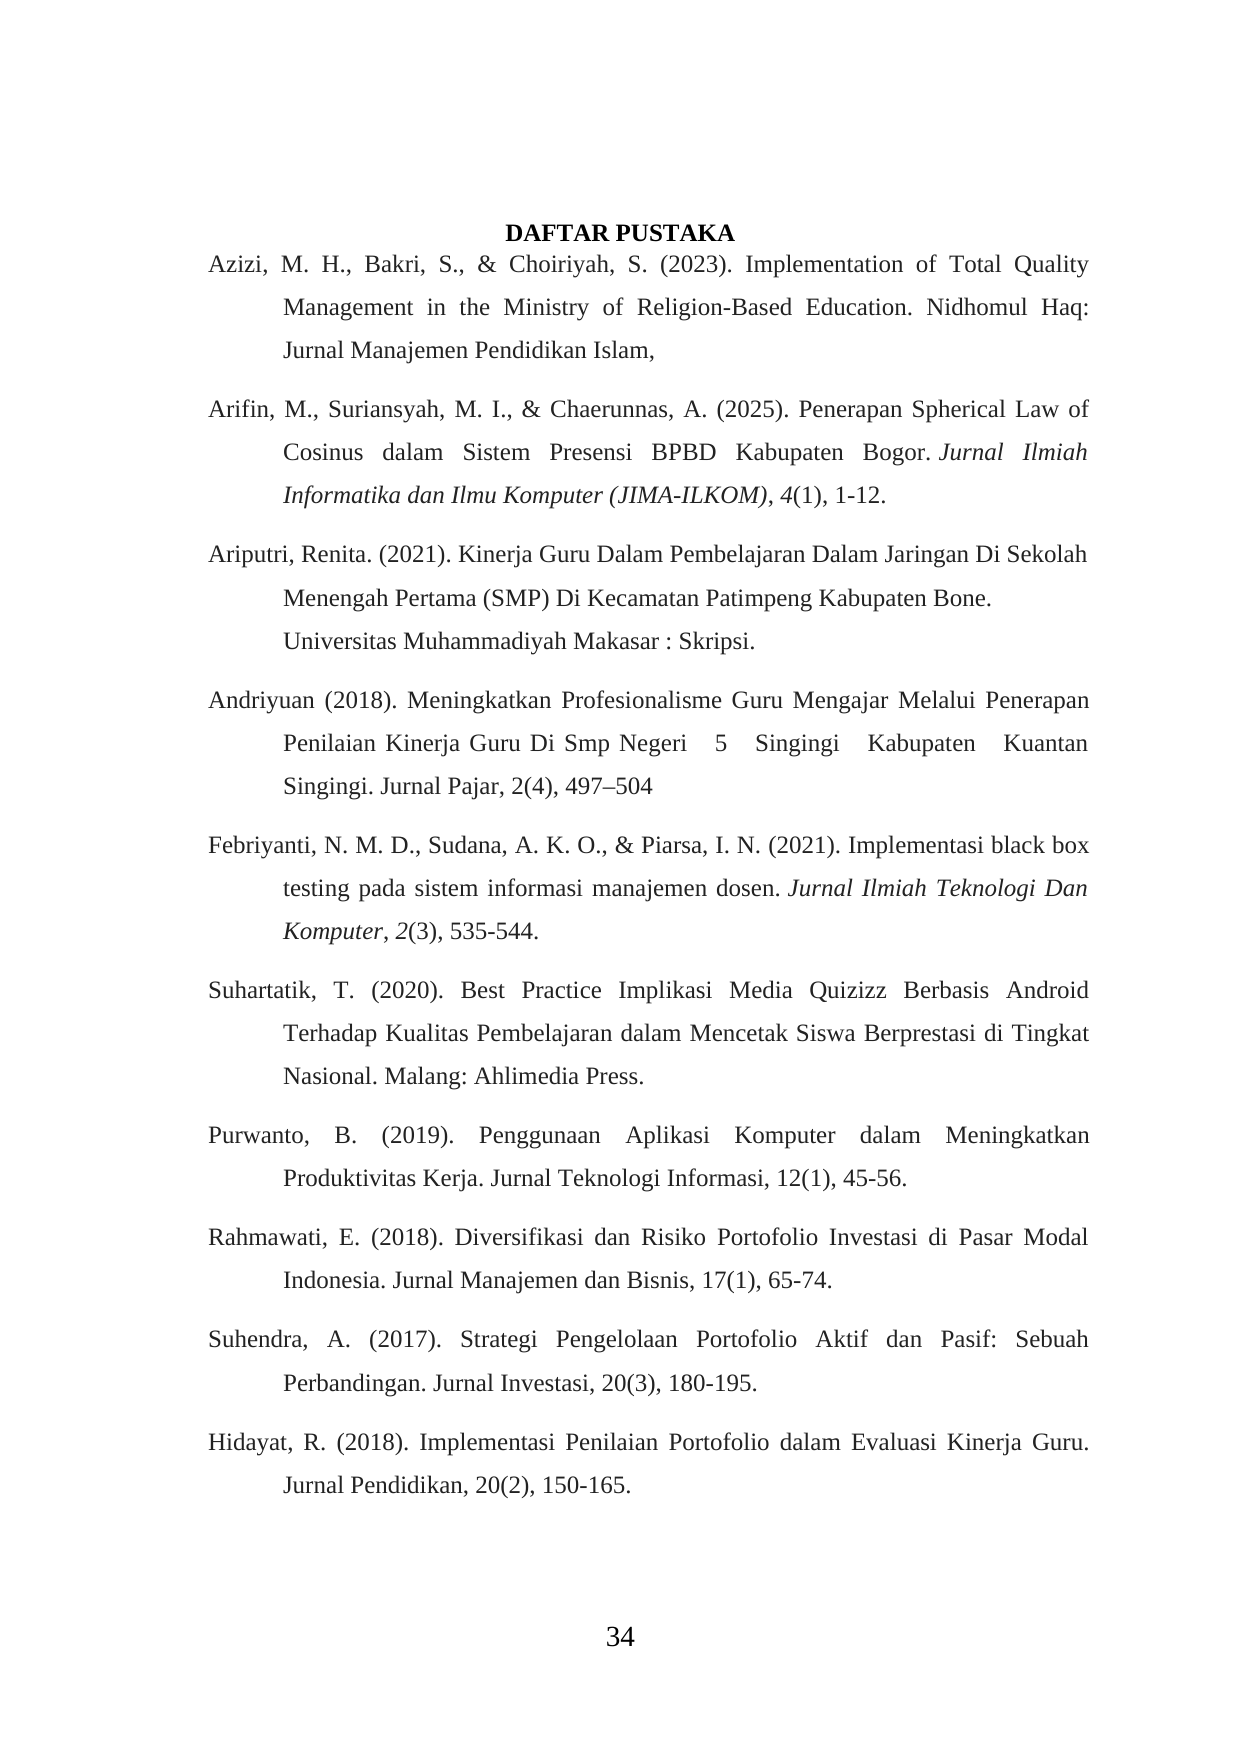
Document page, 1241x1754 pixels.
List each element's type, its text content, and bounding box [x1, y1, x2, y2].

text Rahmawati, E. (2018). Diversifikasi dan Risiko Portofolio Investasi di Pasar Modal Indonesia. Jurnal Manajemen dan Bisnis, 17(1), 65-74. [208, 1251, 1090, 1294]
text Ariputri, Renita. (2021). Kinerja Guru Dalam Pembelajaran Dalam Jaringan Di Sekolah Menengah Pertama (SMP) Di Kecamatan Patimpeng Kabupaten Bone. Universitas Muhammadiyah Makasar : Skripsi. [208, 539, 1090, 654]
text Suhendra, A. (2017). Strategi Pengelolaan Portofolio Aktif dan Pasif: Sebuah Perbandingan. Jurnal Investasi, 20(3), 180-195. [208, 1353, 1090, 1396]
text Suhartatik, T. (2020). Best Practice Implikasi Media Quizizz Berbasis Android Terhadap Kualitas Pembelajaran dalam Mencetak Siswa Berprestasi di Tingkat Nasional. Malang: Ahlimedia Press. [208, 1004, 1090, 1090]
text Azizi, M. H., Bakri, S., & Choiriyah, S. (2023). Implementation of Total Quality Management in the Ministry of Religion-Based Education. Nidhomul Haq: Jurnal Manajemen Pendidikan Islam, [208, 278, 1090, 364]
text Hidayat, R. (2018). Implementasi Penilaian Portofolio dalam Evaluasi Kinerja Guru. Jurnal Pendidikan, 20(2), 150-165. [208, 1455, 1090, 1498]
text Andriyuan (2018). Meningkatkan Profesionalisme Guru Mengajar Melalui Penerapan Penilaian Kinerja Guru Di Smp Negeri 5 Singingi Kabupaten Kuantan Singingi. Jurnal Pajar, 2(4), 497–504 [208, 713, 1090, 800]
text Purwanto, B. (2019). Penggunaan Aplikasi Komputer dalam Meningkatkan Produktivitas Kerja. Jurnal Teknologi Informasi, 12(1), 45-56. [208, 1149, 1090, 1192]
subtitle DAFTAR PUSTAKA [150, 218, 1090, 247]
text Arifin, M., Suriansyah, M. I., & Chaerunnas, A. (2025). Penerapan Spherical Law of Cosinus dalam Sistem Presensi BPBD Kabupaten Bogor. Jurnal Ilmiah Informatika dan Ilmu Komputer (JIMA-ILKOM), 4(1), 1-12. [208, 423, 1090, 509]
text Febriyanti, N. M. D., Sudana, A. K. O., & Piarsa, I. N. (2021). Implementasi black box testing pada sistem informasi manajemen dosen. Jurnal Ilmiah Teknologi Dan Komputer, 2(3), 535-544. [208, 859, 1090, 945]
